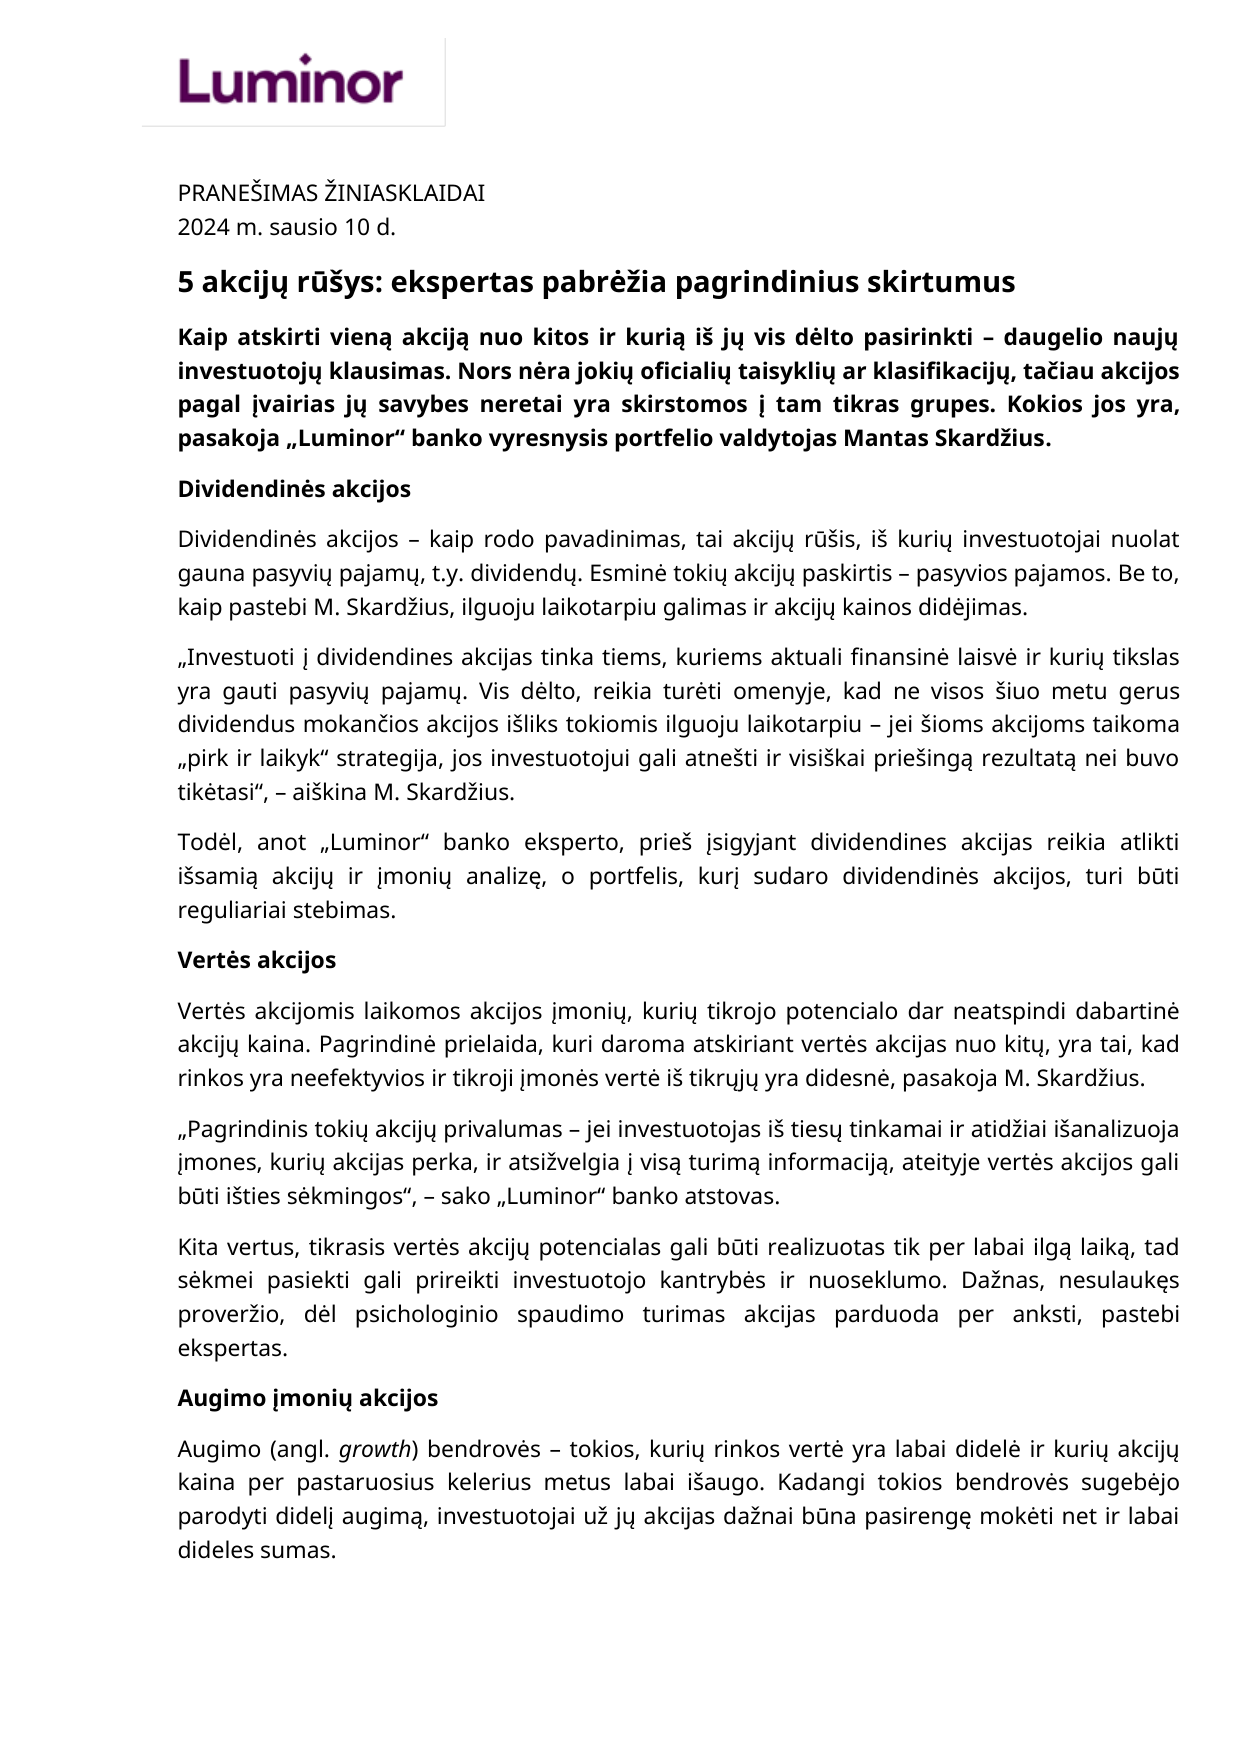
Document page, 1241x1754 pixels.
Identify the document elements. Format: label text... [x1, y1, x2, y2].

text „Investuoti į dividendines akcijas tinka tiems, kuriems aktuali finansinė laisvė ir kurių tikslas yra gauti pasyvių pajamų. Vis dėlto, reikia turėti omenyje, kad ne visos šiuo metu gerus dividendus mokančios akcijos išliks tokiomis ilguoju laikotarpiu – jei šioms akcijoms taikoma „pirk ir laikyk“ strategija, jos investuotojui gali atnešti ir visiškai priešingą rezultatą nei buvo tikėtasi“, – aiškina M. Skardžius. [177, 641, 1181, 807]
text Kita vertus, tikrasis vertės akcijų potencialas gali būti realizuotas tik per labai ilgą laiką, tad sėkmei pasiekti gali prireikti investuotojo kantrybės ir nuoseklumo. Dažnas, nesulaukęs proveržio, dėl psichologinio spaudimo turimas akcijas parduoda per anksti, pastebi ekspertas. [177, 1230, 1181, 1363]
text Dividendinės akcijos [177, 472, 1181, 504]
text Augimo (angl. growth) bendrovės – tokios, kurių rinkos vertė yra labai didelė ir kurių akcijų kaina per pastaruosius kelerius metus labai išaugo. Kadangi tokios bendrovės sugebėjo parodyti didelį augimą, investuotojai už jų akcijas dažnai būna pasirengę mokėti net ir labai dideles sumas. [177, 1432, 1181, 1565]
text PRANEŠIMAS ŽINIASKLAIDAI 2024 m. sausio 10 d. [177, 177, 1181, 242]
text Vertės akcijomis laikomos akcijos įmonių, kurių tikrojo potencialo dar neatspindi dabartinė akcijų kaina. Pagrindinė prielaida, kuri daroma atskiriant vertės akcijas nuo kitų, yra tai, kad rinkos yra neefektyvios ir tikroji įmonės vertė iš tikrųjų yra didesnė, pasakoja M. Skardžius. [177, 994, 1181, 1093]
text Vertės akcijos [177, 944, 1181, 975]
text Dividendinės akcijos – kaip rodo pavadinimas, tai akcijų rūšis, iš kurių investuotojai nuolat gauna pasyvių pajamų, t.y. dividendų. Esminė tokių akcijų paskirtis – pasyvios pajamos. Be to, kaip pastebi M. Skardžius, ilguoju laikotarpiu galimas ir akcijų kainos didėjimas. [177, 523, 1181, 622]
picture [141, 38, 447, 128]
text 5 akcijų rūšys: ekspertas pabrėžia pagrindinius skirtumus [177, 261, 1181, 301]
text „Pagrindinis tokių akcijų privalumas – jei investuotojas iš tiesų tinkamai ir atidžiai išanalizuoja įmones, kurių akcijas perka, ir atsižvelgia į visą turimą informaciją, ateityje vertės akcijos gali būti išties sėkmingos“, – sako „Luminor“ banko atstovas. [177, 1112, 1181, 1211]
text Kaip atskirti vieną akciją nuo kitos ir kurią iš jų vis dėlto pasirinkti – daugelio naujų investuotojų klausimas. Nors nėra jokių oficialių taisyklių ar klasifikacijų, tačiau akcijos pagal įvairias jų savybes neretai yra skirstomos į tam tikras grupes. Kokios jos yra, pasakoja „Luminor“ banko vyresnysis portfelio valdytojas Mantas Skardžius. [177, 321, 1181, 453]
text Augimo įmonių akcijos [177, 1382, 1181, 1413]
text Todėl, anot „Luminor“ banko eksperto, prieš įsigyjant dividendines akcijas reikia atlikti išsamią akcijų ir įmonių analizę, o portfelis, kurį sudaro dividendinės akcijos, turi būti reguliariai stebimas. [177, 826, 1181, 925]
